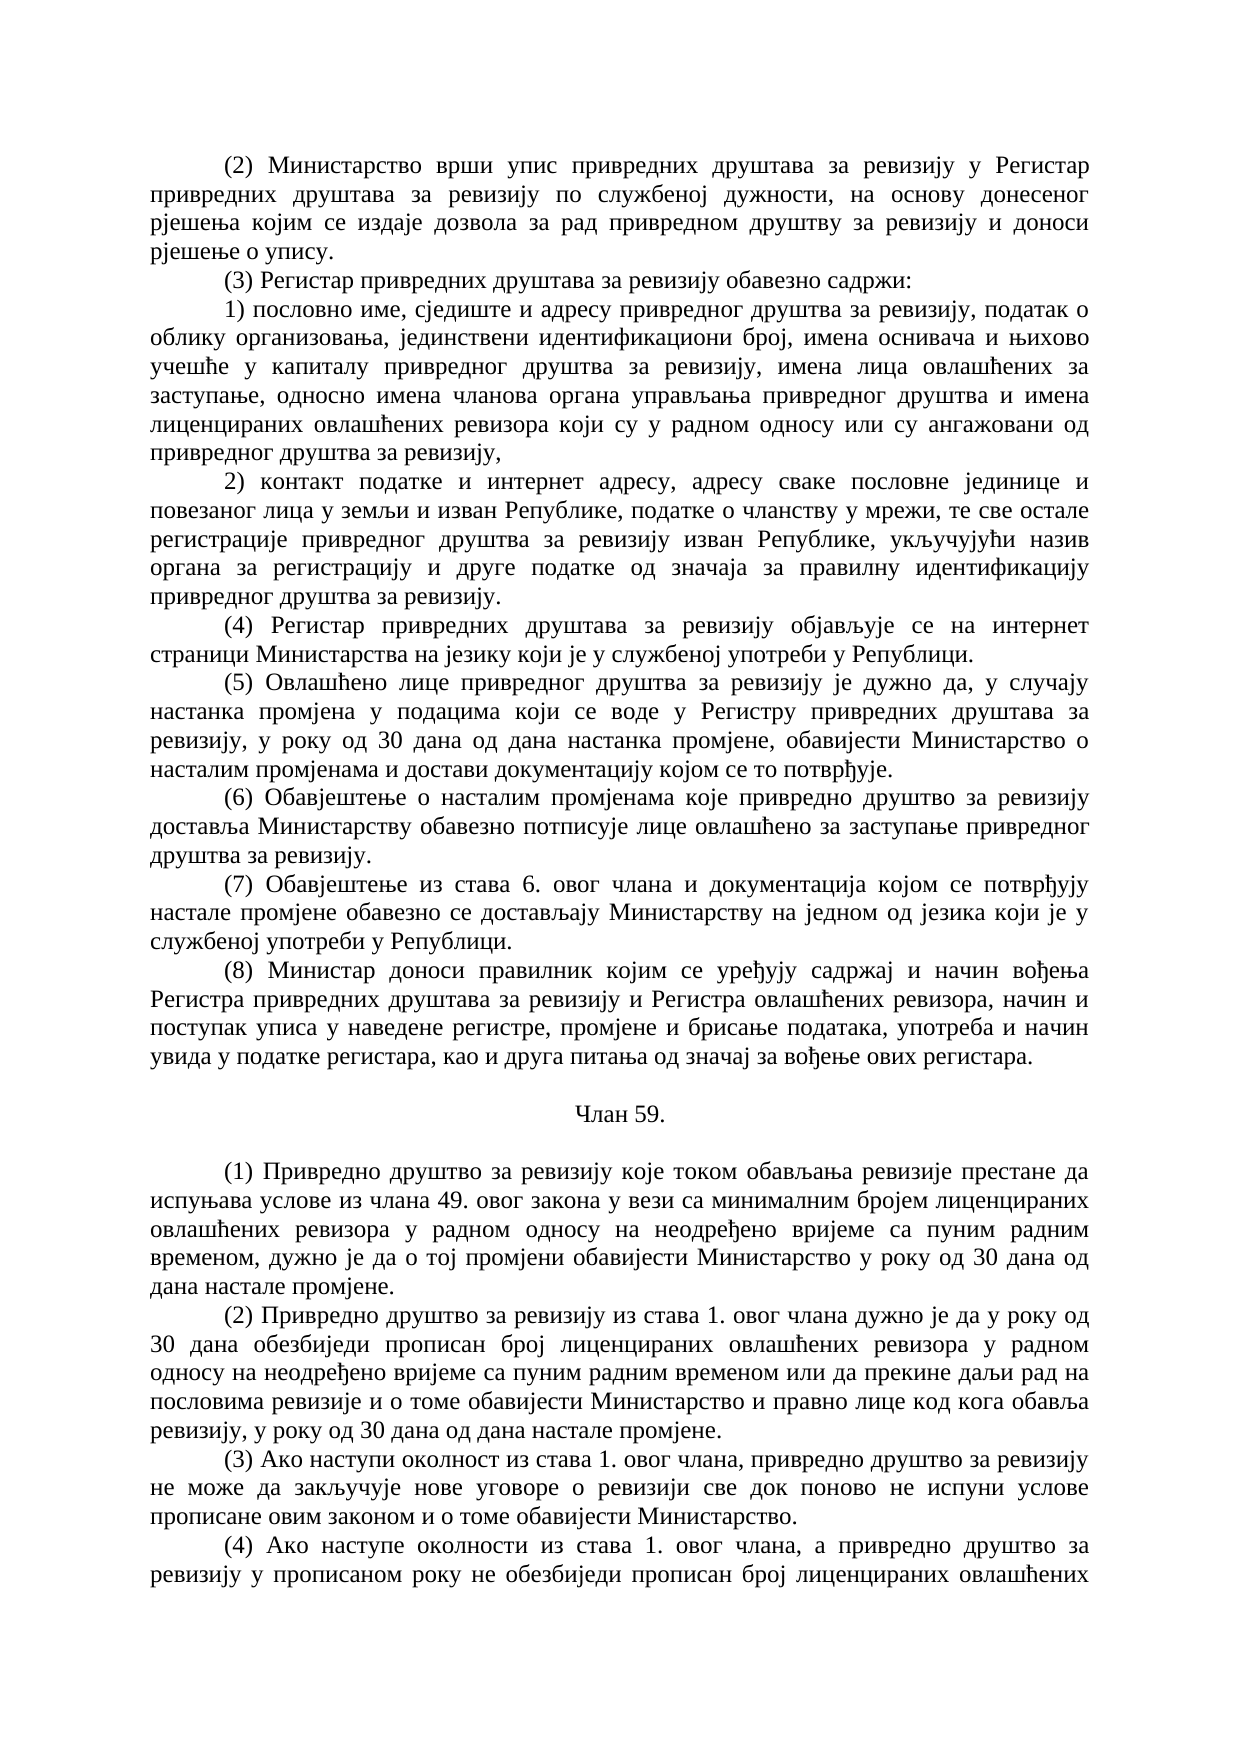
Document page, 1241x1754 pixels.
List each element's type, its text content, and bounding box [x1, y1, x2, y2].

text 2) контакт податке и интернет адресу, адресу сваке пословне јединице и повезаног лица у земљи и изван Републике, податке о чланству у мрежи, те све остале регистрације привредног друштва за ревизију изван Републике, укључујући назив органа за регистрацију и друге податке од значаја за правилну идентификацију привредног друштва за ревизију. [150, 466, 1090, 610]
list Регистар привредних друштава за ревизију обавезно садржи: [150, 265, 1090, 294]
list Регистар привредних друштава за ревизију објављује се на интернет страници Министарства на језику који је у службеној употреби у Републици. [150, 610, 1090, 667]
text Члан 59. [150, 1099, 1090, 1127]
list Обавјештење о насталим промјенама које привредно друштво за ревизију доставља Министарству обавезно потписује лице овлашћено за заступање привредног друштва за ревизију. [150, 782, 1090, 869]
list Министарство врши упис привредних друштава за ревизију у Регистар привредних друштава за ревизију по службеној дужности, на основу донесеног рјешења којим се издаје дозвола за рад привредном друштву за ревизију и доноси рјешење о упису. [150, 150, 1090, 265]
text 1) пословно име, сједиште и адресу привредног друштва за ревизију, податак о облику организовања, јединствени идентификациони број, имена оснивача и њихово учешће у капиталу привредног друштва за ревизију, имена лица овлашћених за заступање, односно имена чланова органа управљања привредног друштва и имена лиценцираних овлашћених ревизора који су у радном односу или су ангажовани од привредног друштва за ревизију, [150, 294, 1090, 466]
list Министар доноси правилник којим се уређују садржај и начин вођења Регистра привредних друштава за ревизију и Регистра овлашћених ревизора, начин и поступак уписа у наведене регистре, промјене и брисање података, употреба и начин увида у податке регистара, као и друга питања од значај за вођење ових регистара. [150, 955, 1090, 1070]
list Обавјештење из става 6. овог члана и документација којом се потврђују настале промјене обавезно се достављају Министарству на једном од језика који је у службеној употреби у Републици. [150, 869, 1090, 955]
list Привредно друштво за ревизију из става 1. овог члана дужно је да у року од 30 дана обезбиједи прописан број лиценцираних овлашћених ревизора у радном односу на неодређено вријеме са пуним радним временом или да прекине даљи рад на пословима ревизије и о томе обавијести Министарство и правно лице код кога обавља ревизију, у року од 30 дана од дана настале промјене. [150, 1300, 1090, 1444]
list Ако наступи околност из става 1. овог члана, привредно друштво за ревизију не може да закључује нове уговоре о ревизији све док поново не испуни услове прописане овим законом и о томе обавијести Министарство. [150, 1444, 1090, 1530]
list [150, 1530, 1090, 1587]
list Овлашћено лице привредног друштва за ревизију је дужно да, у случају настанка промјена у подацима који се воде у Регистру привредних друштава за ревизију, у року од 30 дана од дана настанка промјене, обавијести Министарство о насталим промјенама и достави документацију којом се то потврђује. [150, 667, 1090, 782]
list Привредно друштво за ревизију које током обављања ревизије престане да испуњава услове из члана 49. овог закона у вези са минималним бројем лиценцираних овлашћених ревизора у радном односу на неодређено вријеме са пуним радним временом, дужно је да о тој промјени обавијести Министарство у року од 30 дана од дана настале промјене. [150, 1156, 1090, 1300]
